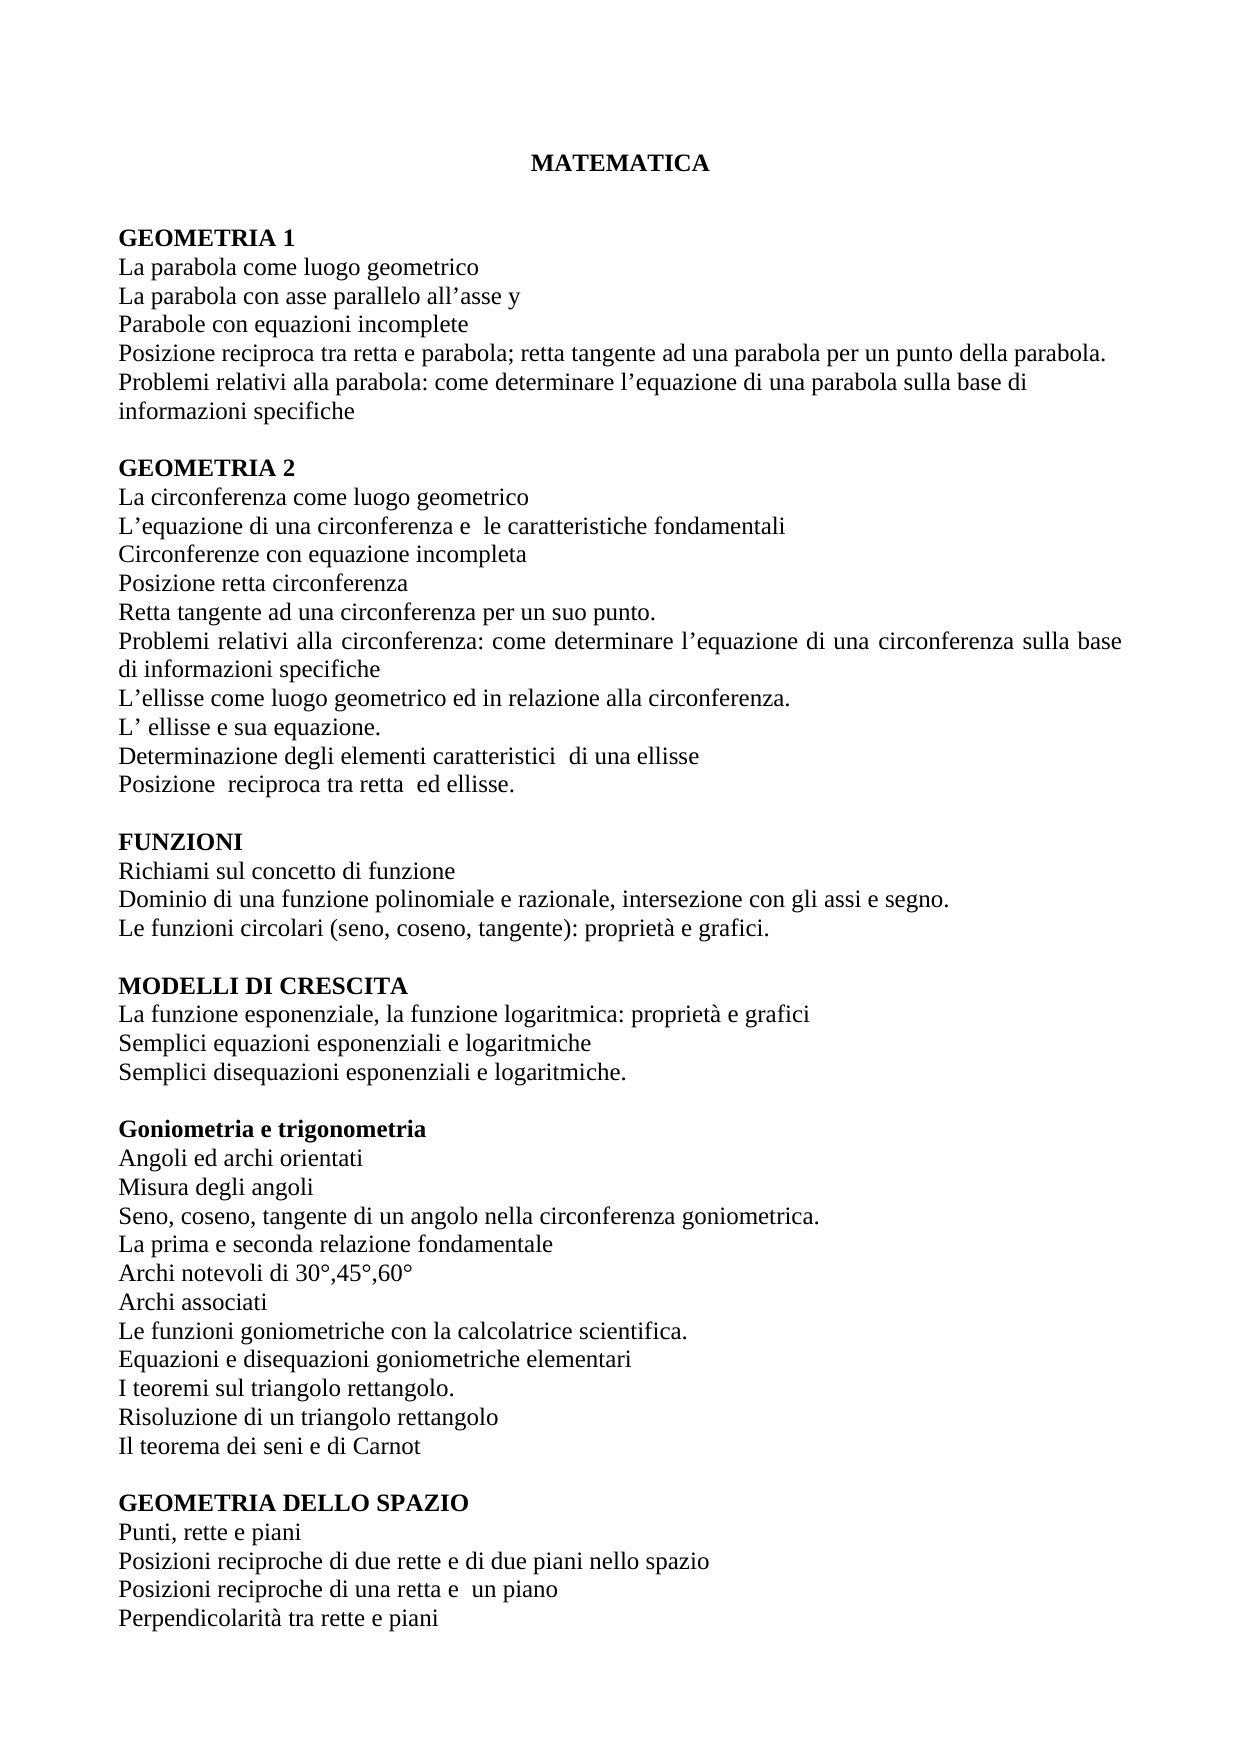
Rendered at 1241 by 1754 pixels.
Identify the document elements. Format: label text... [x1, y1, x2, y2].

text Angoli ed archi orientati [118, 1143, 1122, 1172]
text La parabola con asse parallelo all’asse y [118, 281, 1122, 309]
text Parabole con equazioni incomplete [118, 309, 1122, 338]
text La circonferenza come luogo geometrico [118, 482, 1122, 511]
text MODELLI DI CRESCITA [118, 971, 1122, 999]
text Posizioni reciproche di una retta e un piano [118, 1574, 1122, 1603]
text Le funzioni goniometriche con la calcolatrice scientifica. [118, 1316, 1122, 1344]
text L’ellisse come luogo geometrico ed in relazione alla circonferenza. [118, 683, 1122, 712]
text Perpendicolarità tra rette e piani [118, 1603, 1122, 1632]
text Punti, rette e piani [118, 1517, 1122, 1546]
text L’ ellisse e sua equazione. [118, 712, 1122, 741]
text GEOMETRIA DELLO SPAZIO [118, 1488, 1122, 1517]
text Archi associati [118, 1287, 1122, 1316]
text Misura degli angoli [118, 1172, 1122, 1201]
text La funzione esponenziale, la funzione logaritmica: proprietà e grafici [118, 999, 1122, 1028]
text Circonferenze con equazione incompleta [118, 539, 1122, 568]
text Problemi relativi alla parabola: come determinare l’equazione di una parabola sulla base di informazioni specifiche [118, 367, 1122, 424]
text L’equazione di una circonferenza e le caratteristiche fondamentali [118, 511, 1122, 539]
text Seno, coseno, tangente di un angolo nella circonferenza goniometrica. [118, 1201, 1122, 1229]
text Le funzioni circolari (seno, coseno, tangente): proprietà e grafici. [118, 913, 1122, 942]
text La prima e seconda relazione fondamentale [118, 1229, 1122, 1258]
text Equazioni e disequazioni goniometriche elementari [118, 1344, 1122, 1373]
text Posizione reciproca tra retta e parabola; retta tangente ad una parabola per un punto della parabola. [118, 338, 1122, 367]
text GEOMETRIA 1 [118, 223, 1122, 252]
text Semplici equazioni esponenziali e logaritmiche [118, 1028, 1122, 1057]
text Posizione retta circonferenza [118, 568, 1122, 597]
text Goniometria e trigonometria [118, 1114, 1122, 1143]
text MATEMATICA [118, 148, 1122, 176]
text Richiami sul concetto di funzione [118, 856, 1122, 884]
text Archi notevoli di 30°,45°,60° [118, 1258, 1122, 1287]
text Posizione reciproca tra retta ed ellisse. [118, 769, 1122, 798]
text Risoluzione di un triangolo rettangolo [118, 1402, 1122, 1431]
text Retta tangente ad una circonferenza per un suo punto. [118, 597, 1122, 626]
text La parabola come luogo geometrico [118, 252, 1122, 281]
text Il teorema dei seni e di Carnot [118, 1431, 1122, 1459]
text Posizioni reciproche di due rette e di due piani nello spazio [118, 1546, 1122, 1574]
text Problemi relativi alla circonferenza: come determinare l’equazione di una circonferenza sulla base di informazioni specifiche [118, 626, 1122, 683]
text I teoremi sul triangolo rettangolo. [118, 1373, 1122, 1402]
text GEOMETRIA 2 [118, 453, 1122, 482]
text Determinazione degli elementi caratteristici di una ellisse [118, 741, 1122, 769]
text FUNZIONI [118, 827, 1122, 856]
text Dominio di una funzione polinomiale e razionale, intersezione con gli assi e segno. [118, 884, 1122, 913]
text Semplici disequazioni esponenziali e logaritmiche. [118, 1057, 1122, 1086]
